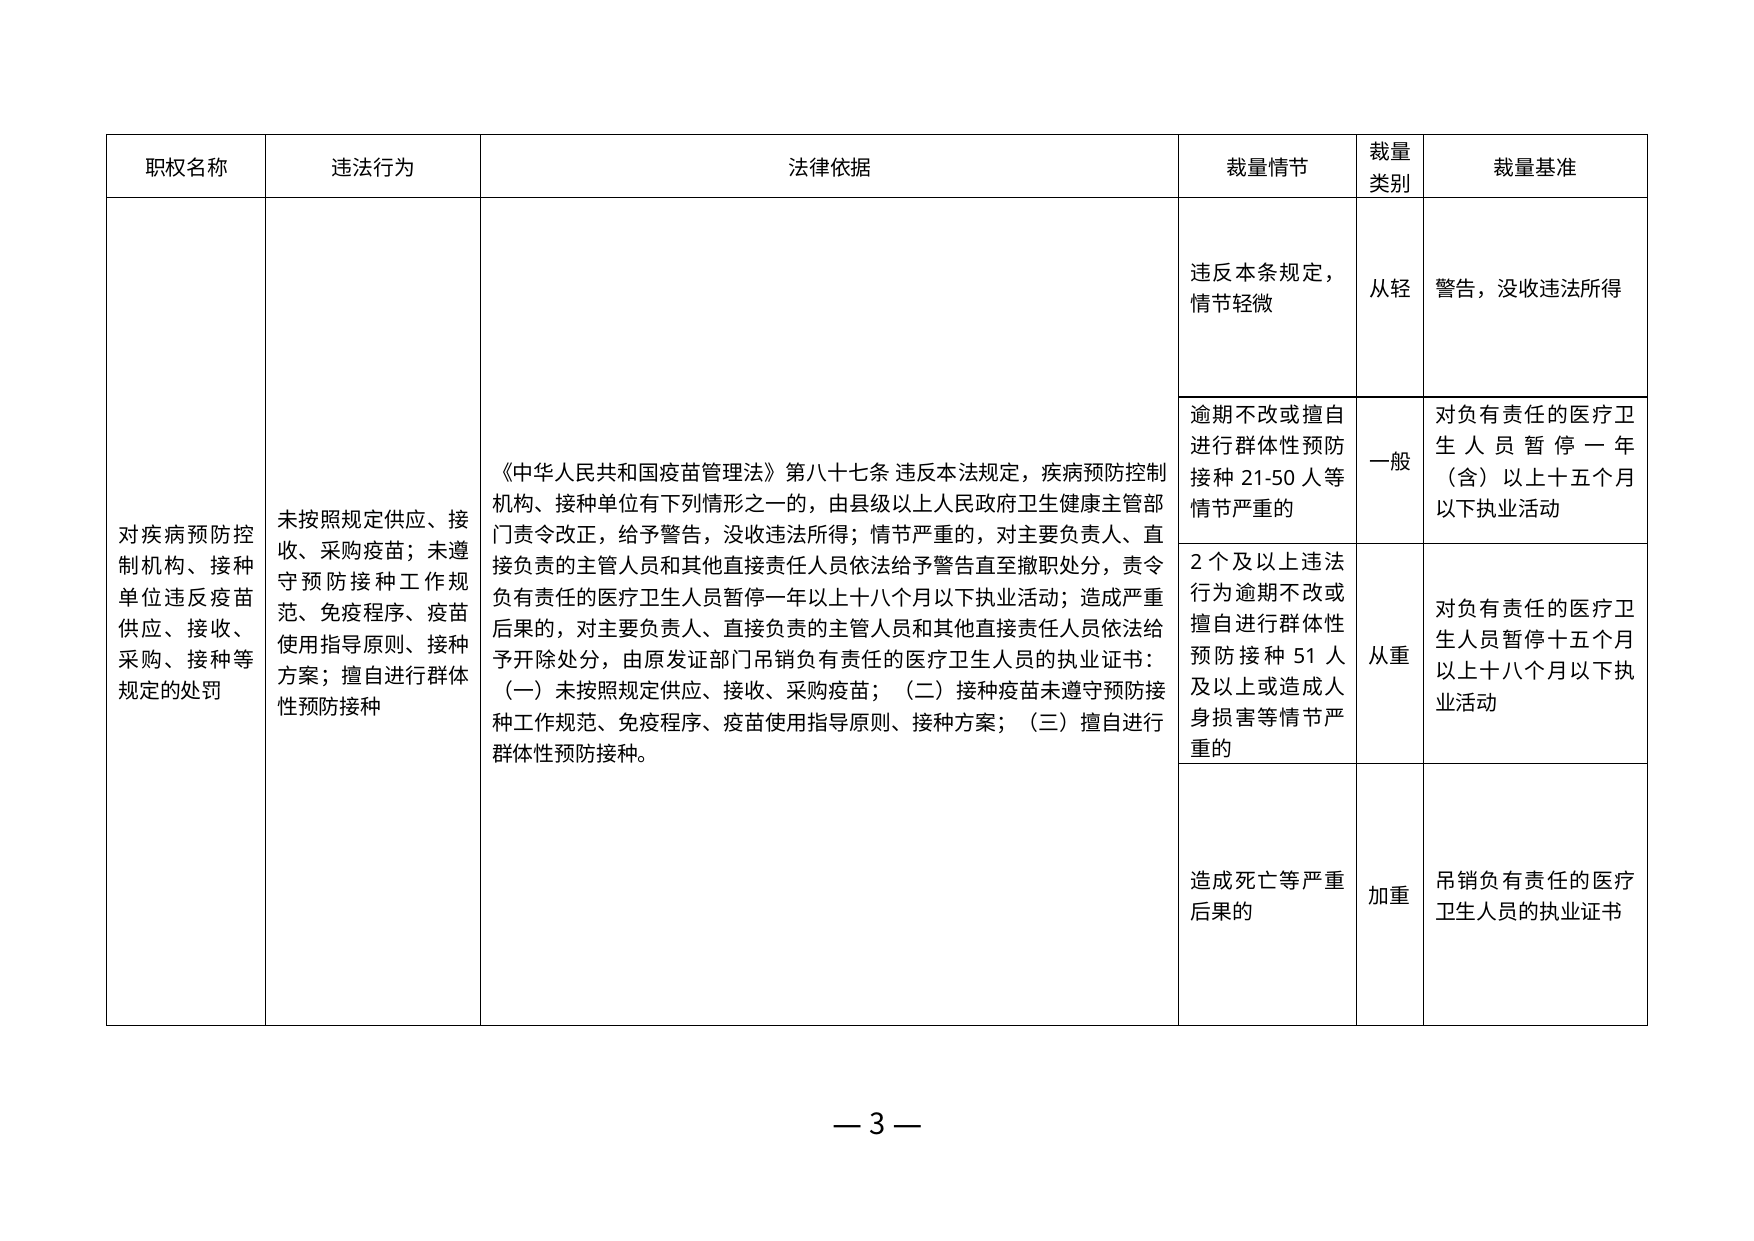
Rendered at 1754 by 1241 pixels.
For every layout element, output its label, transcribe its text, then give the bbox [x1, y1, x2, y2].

table_cell 从轻 [1357, 198, 1423, 396]
table_cell 造成死亡等严重后果的 [1179, 764, 1356, 1024]
table_cell 吊销负有责任的医疗卫生人员的执业证书 [1424, 764, 1647, 1024]
table_header 法律依据 [481, 135, 1178, 197]
table_cell 加重 [1357, 764, 1423, 1024]
table_header 违法行为 [266, 135, 480, 197]
table_cell 一般 [1357, 398, 1423, 543]
table_cell 对负有责任的医疗卫生人员暂停十五个月以上十八个月以下执业活动 [1424, 544, 1647, 763]
table_cell 对疾病预防控制机构、接种单位违反疫苗供应、接收、采购、接种等规定的处罚 [107, 198, 265, 1024]
table_cell 逾期不改或擅自进行群体性预防接种21-50人等情节严重的 [1179, 398, 1356, 543]
table_header 裁量基准 [1424, 135, 1647, 197]
table_cell 2个及以上违法行为逾期不改或擅自进行群体性预防接种51人及以上或造成人身损害等情节严重的 [1179, 544, 1356, 763]
table_cell 违反本条规定，情节轻微 [1179, 198, 1356, 396]
table_cell 《中华人民共和国疫苗管理法》第八十七条 违反本法规定，疾病预防控制机构、接种单位有下列情形之一的，由县级以上人民政府卫生健康主管部门责令改正，给予警告，没收违法所得；情节严重的，对主要负责人、直接负责的主管人员和其他直接责任人员依法给予警告直至撤职处分，责令负有责任的医疗卫生人员暂停一年以上十八个月以下执业活动；造成严重后果的，对主要负责人、直接负责的主管人员和其他直接责任人员依法给予开除处分，由原发证部门吊销负有责任的医疗卫生人员的执业证书：（一）未按照规定供应、接收、采购疫苗；（二）接种疫苗未遵守预防接种工作规范、免疫程序、疫苗使用指导原则、接种方案；（三）擅自进行群体性预防接种。 [481, 198, 1178, 1024]
table_header 职权名称 [107, 135, 265, 197]
table_cell 未按照规定供应、接收、采购疫苗；未遵守预防接种工作规范、免疫程序、疫苗使用指导原则、接种方案；擅自进行群体性预防接种 [266, 198, 480, 1024]
table_cell 从重 [1357, 544, 1423, 763]
table_cell 对负有责任的医疗卫生人员暂停一年（含）以上十五个月以下执业活动 [1424, 398, 1647, 543]
table_cell 警告，没收违法所得 [1424, 198, 1647, 396]
table_header 裁量类别 [1357, 135, 1423, 197]
table_header 裁量情节 [1179, 135, 1356, 197]
